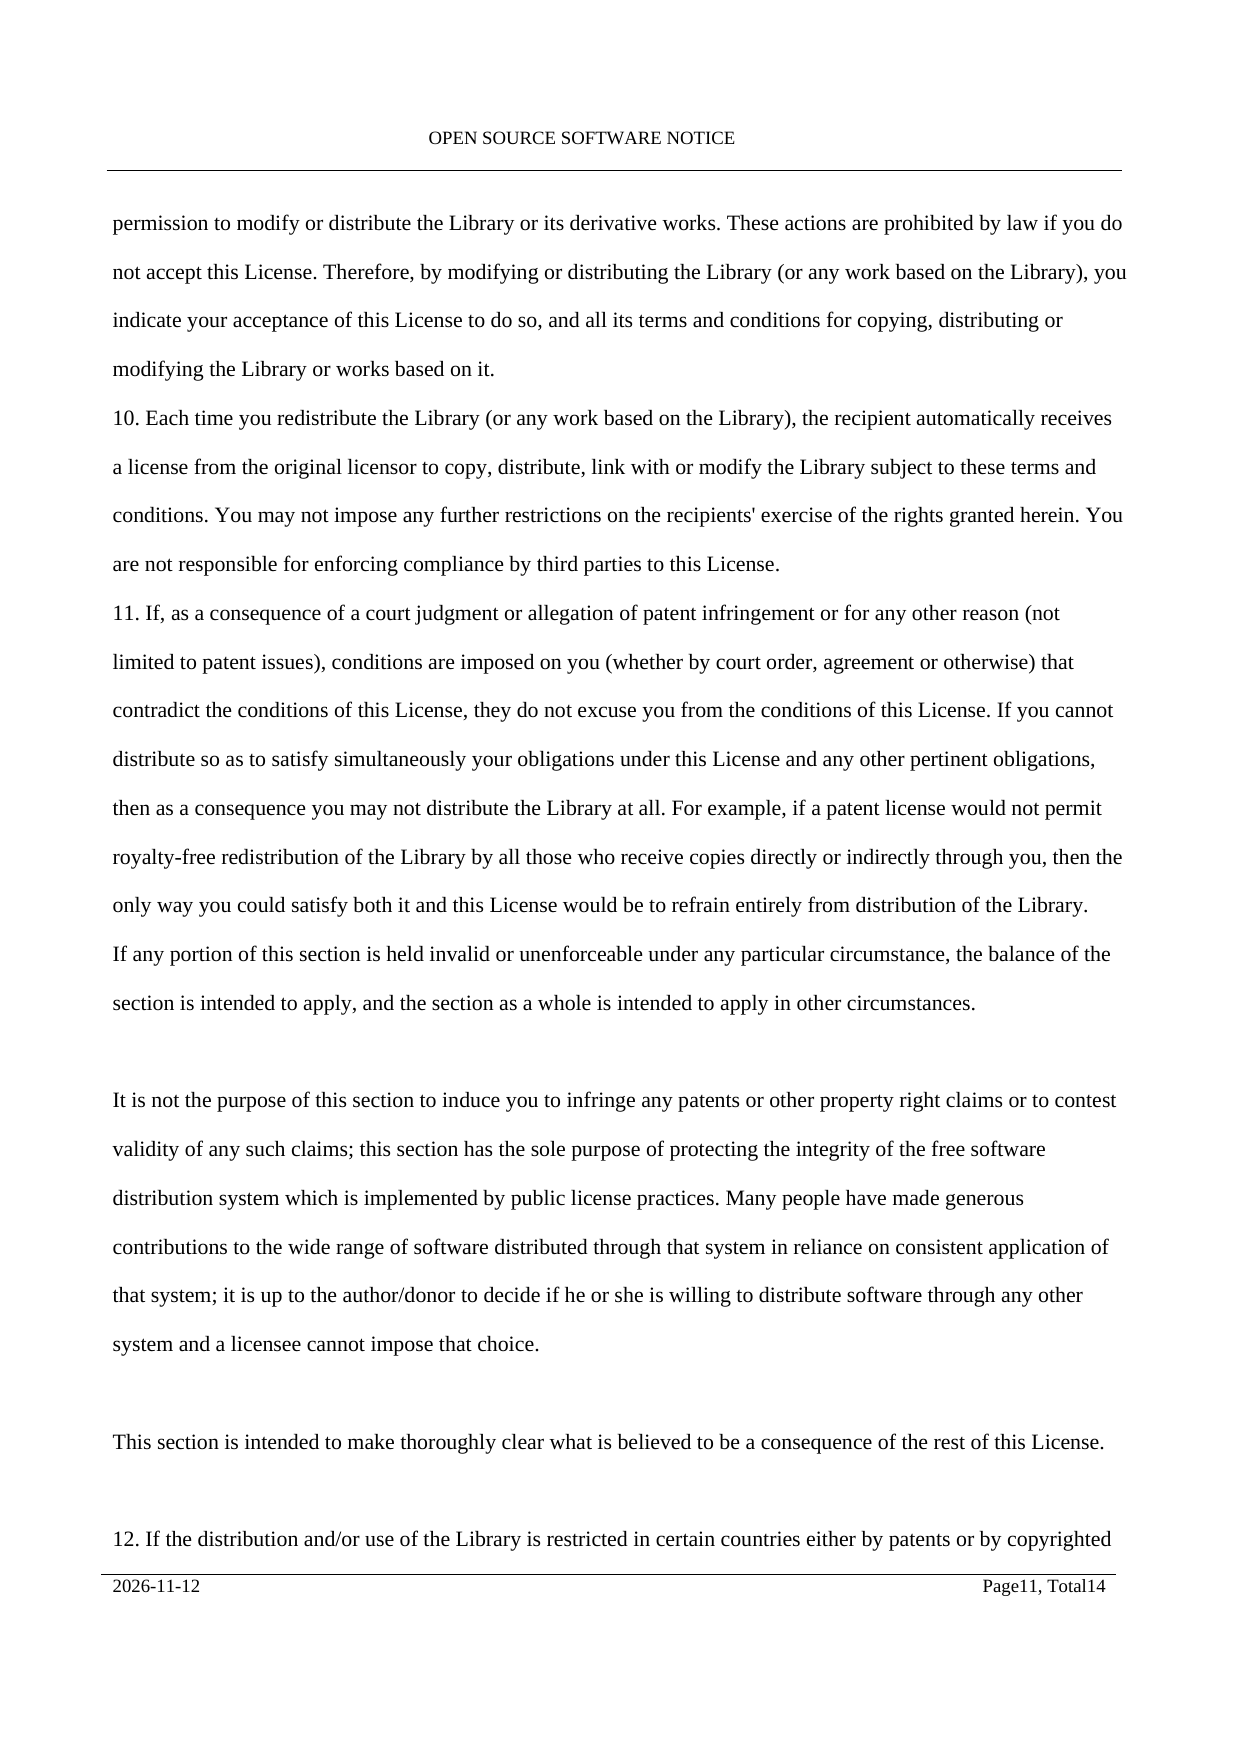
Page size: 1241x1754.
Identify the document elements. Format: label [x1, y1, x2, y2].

text [112, 206, 1128, 1555]
